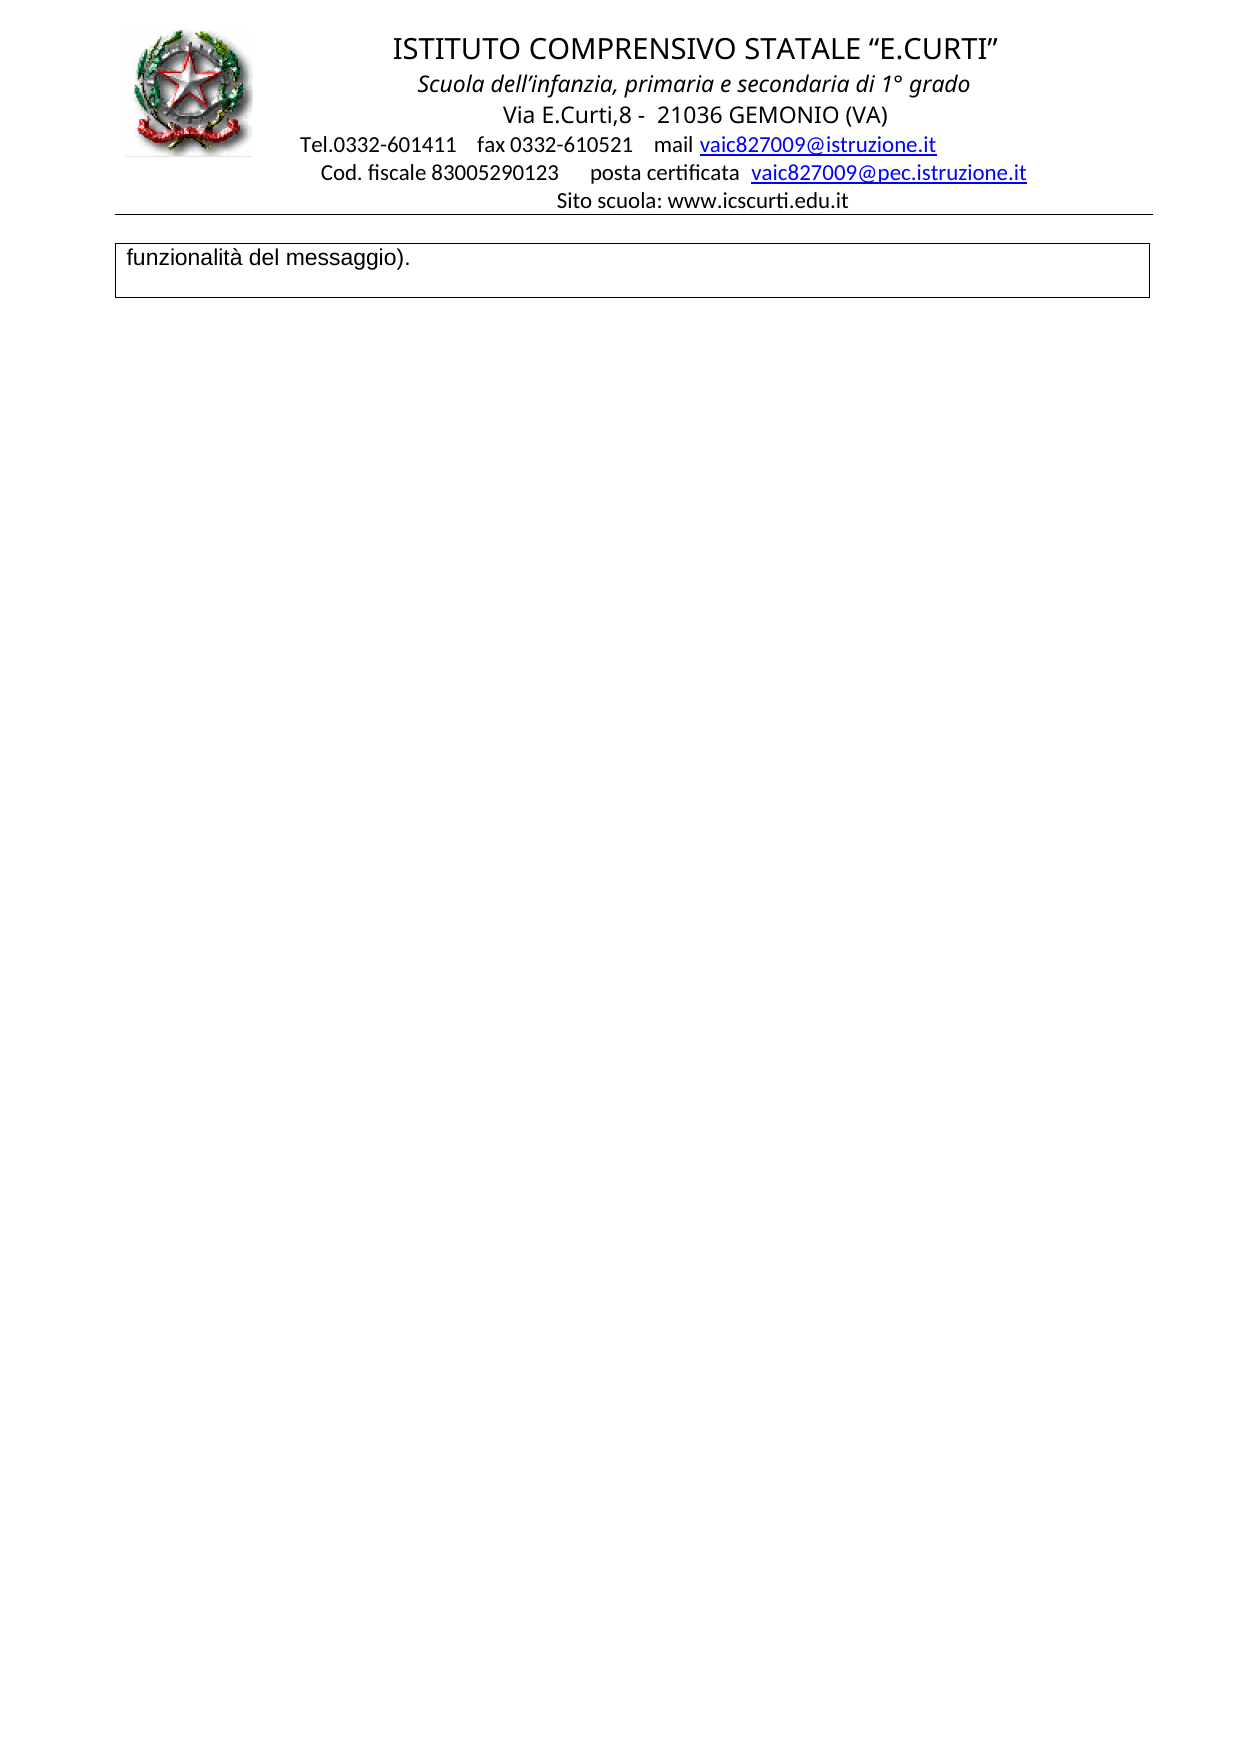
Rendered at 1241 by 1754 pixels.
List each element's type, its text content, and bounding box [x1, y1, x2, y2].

picture [125, 28, 253, 158]
